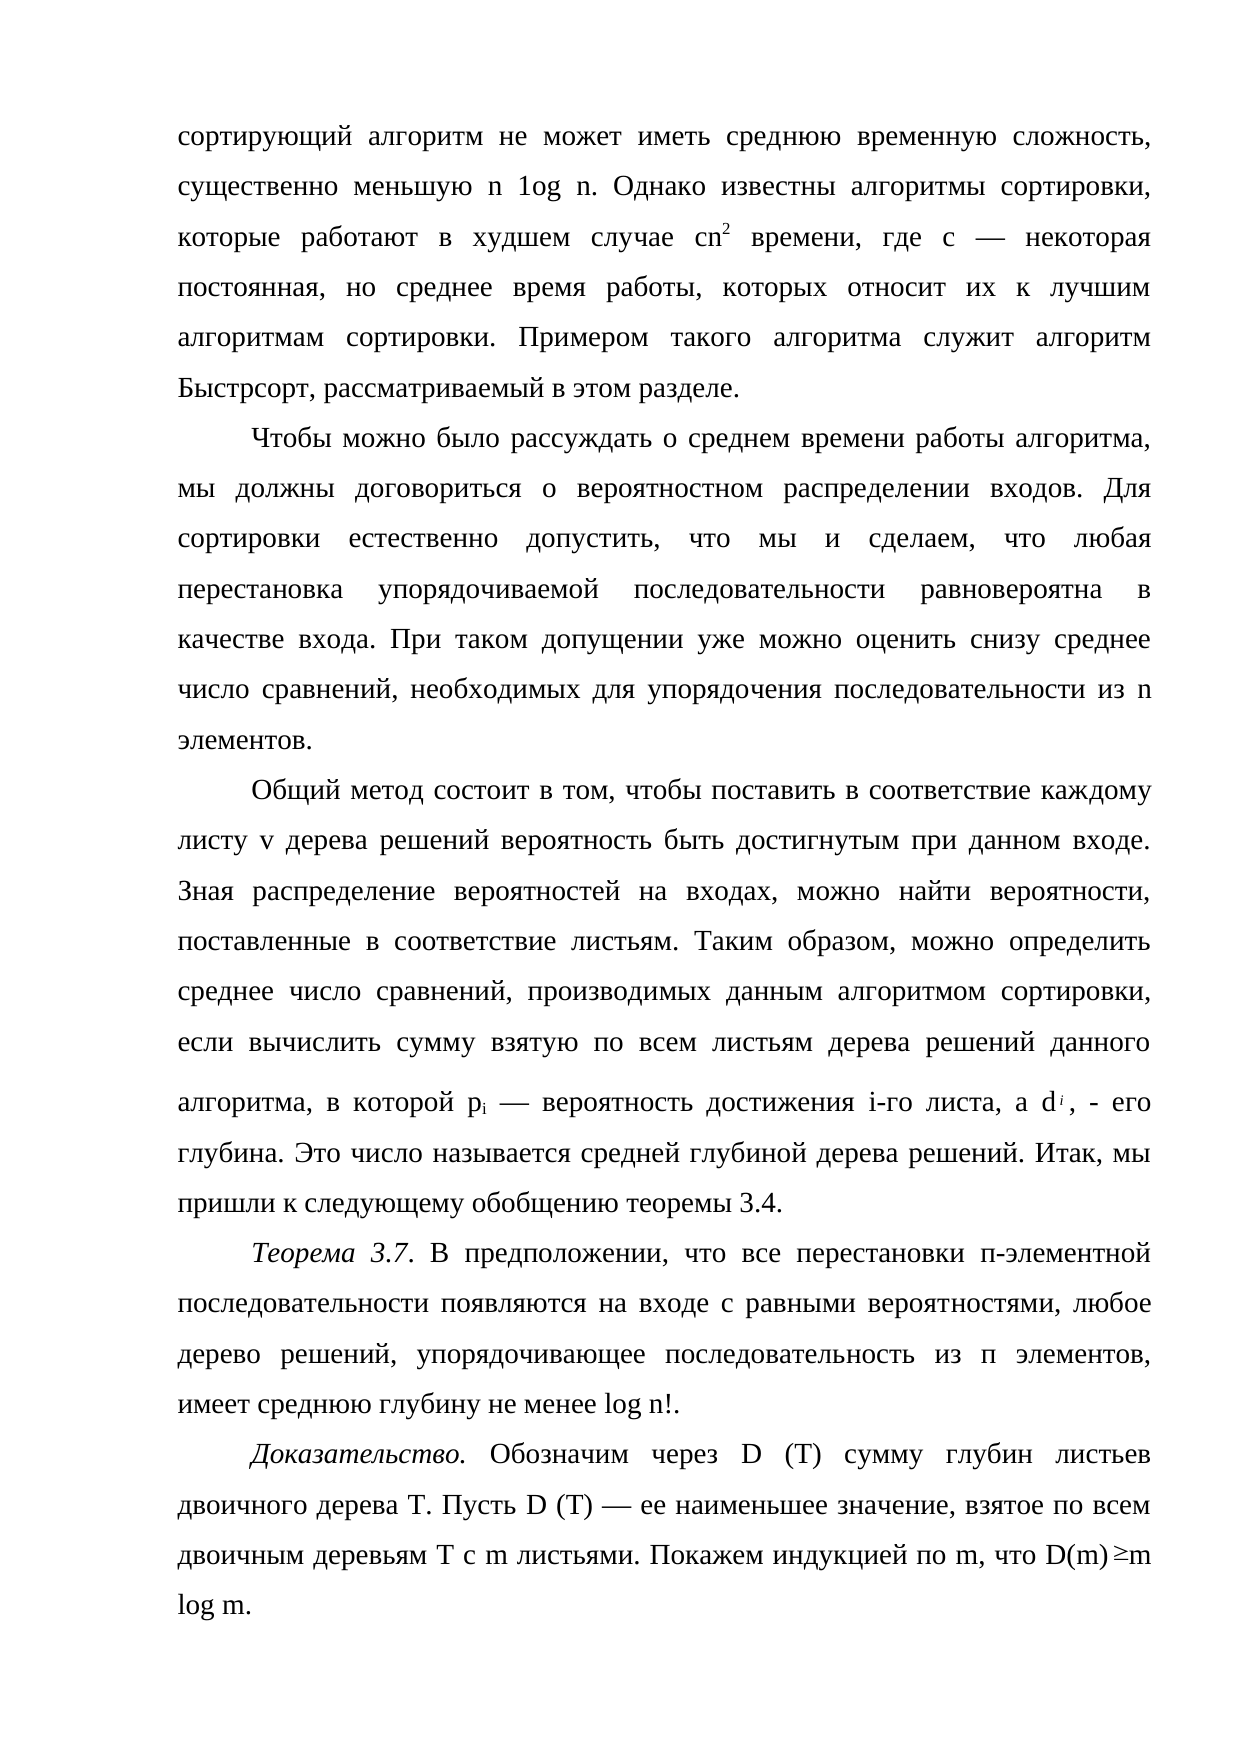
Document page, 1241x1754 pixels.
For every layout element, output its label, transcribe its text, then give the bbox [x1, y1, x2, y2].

text Чтобы можно было рассуждать о среднем времени работы алгоритма, мы должны договориться о вероятностном распределении входов. Для сортировки естественно допустить, что мы и сделаем, что любая перестановка упорядочиваемой последовательности равновероятна в качестве входа. При таком допущении уже можно оценить снизу среднее число сравнений, необходимых для упорядочения последовательности из n элементов. [177, 420, 1152, 755]
text Теорема 3.7. В предположении, что все перестановки п-элементной последовательности появляются на входе с равными вероятностями, любое дерево решений, упорядочивающее последовательность из п элементов, имеет среднюю глубину не менее log n!. [177, 1235, 1152, 1420]
text Доказательство. Обозначим через D (Т) сумму глубин листьев двоичного дерева Т. Пусть D (Т) — ее наименьшее значение, взятое по всем двоичным деревьям Т с m листьями. Покажем индукцией по m, что D(m)m log m. [177, 1437, 1152, 1621]
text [177, 118, 1152, 403]
text Общий метод состоит в том, чтобы поставить в соответствие каждому листу v дерева решений вероятность быть достигнутым при данном входе. Зная распределение вероятностей на входах, можно найти вероятности, поставленные в соответствие листьям. Таким образом, можно определить среднее число сравнений, производимых данным алгоритмом сортировки, если вычислить сумму взятую по всем листьям дерева решений данного алгоритма, в которой рi — вероятность достижения i-го листа, а d, - его глубина. Это число называется средней глубиной дерева решений. Итак, мы пришли к следующему обобщению теоремы 3.4. [177, 772, 1152, 1218]
